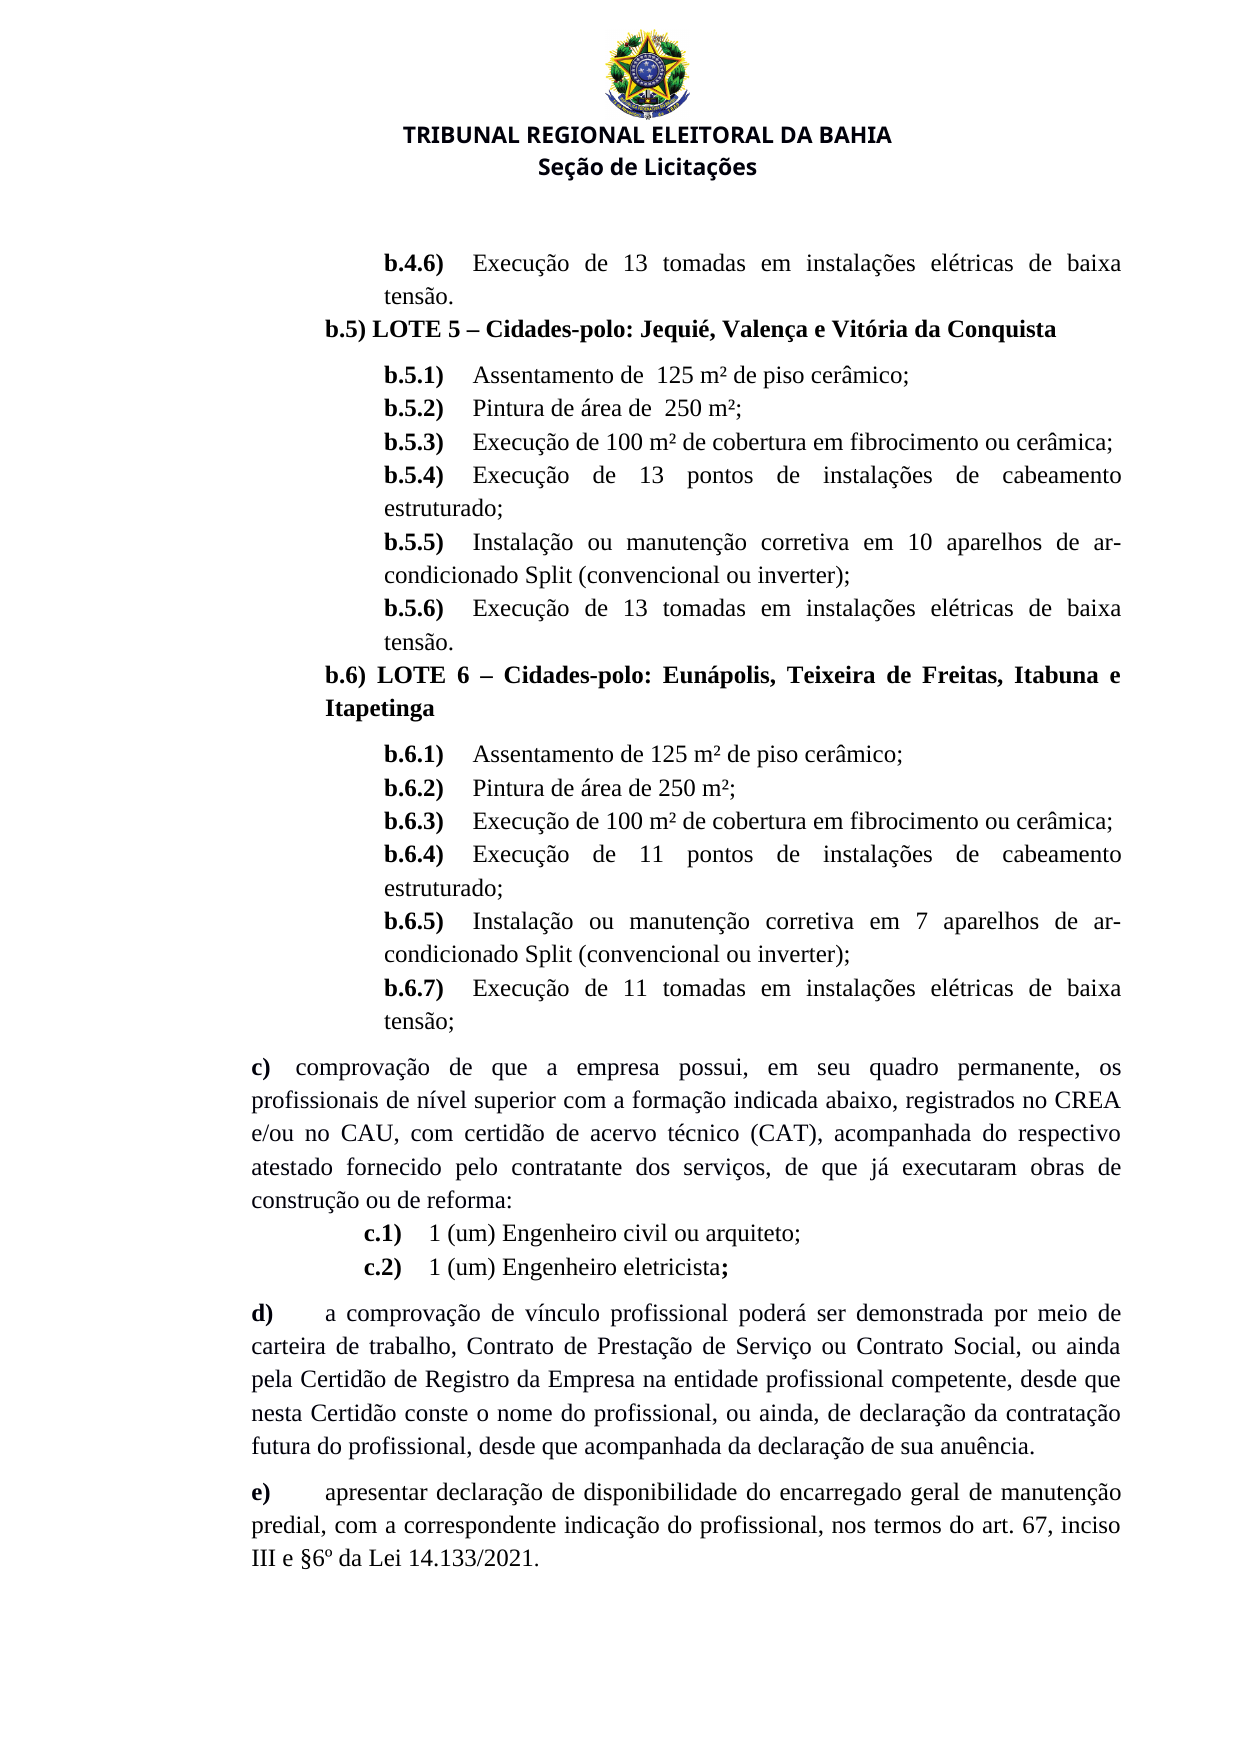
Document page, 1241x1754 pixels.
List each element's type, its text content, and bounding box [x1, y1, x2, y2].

text b.5.3) Execução de 100 m² de cobertura em fibrocimento ou cerâmica; [384, 423, 1122, 457]
text b.6.1) Assentamento de 125 m² de piso cerâmico; [384, 736, 1122, 769]
text b.4.6) Execução de 13 tomadas em instalações elétricas de baixa tensão. [384, 244, 1122, 311]
text b.6.3) Execução de 100 m² de cobertura em fibrocimento ou cerâmica; [384, 803, 1122, 836]
text b.5.5) Instalação ou manutenção corretiva em 10 aparelhos de ar-condicionado Split (convencional ou inverter); [384, 523, 1122, 590]
text b.5.6) Execução de 13 tomadas em instalações elétricas de baixa tensão. [384, 590, 1122, 657]
list comprovação de que a empresa possui, em seu quadro permanente, os profissionais de nível superior com a formação indicada abaixo, registrados no CREA e/ou no CAU, com certidão de acervo técnico (CAT), acompanhada do respectivo atestado fornecido pelo contratante dos serviços, de que já executaram obras de construção ou de reforma: [251, 1048, 1122, 1215]
text b.5.4) Execução de 13 pontos de instalações de cabeamento estruturado; [384, 457, 1122, 523]
list c.2) 1 (um) Engenheiro eletricista; [363, 1248, 1122, 1282]
text e) apresentar declaração de disponibilidade do encarregado geral de manutenção predial, com a correspondente indicação do profissional, nos termos do art. 67, inciso III e §6º da Lei 14.133/2021. [251, 1473, 1122, 1573]
list c.1) 1 (um) Engenheiro civil ou arquiteto; [363, 1215, 1122, 1248]
text d) a comprovação de vínculo profissional poderá ser demonstrada por meio de carteira de trabalho, Contrato de Prestação de Serviço ou Contrato Social, ou ainda pela Certidão de Registro da Empresa na entidade profissional competente, desde que nesta Certidão conste o nome do profissional, ou ainda, de declaração da contratação futura do profissional, desde que acompanhada da declaração de sua anuência. [251, 1294, 1122, 1461]
text b.5) LOTE 5 – Cidades-polo: Jequié, Valença e Vitória da Conquista [325, 311, 1122, 344]
text b.6.7) Execução de 11 tomadas em instalações elétricas de baixa tensão; [384, 969, 1122, 1036]
text b.6.4) Execução de 11 pontos de instalações de cabeamento estruturado; [384, 836, 1122, 903]
text b.6.2) Pintura de área de 250 m²; [384, 769, 1122, 803]
text b.5.2) Pintura de área de 250 m²; [384, 390, 1122, 423]
text b.6) LOTE 6 – Cidades-polo: Eunápolis, Teixeira de Freitas, Itabuna e Itapetinga [325, 657, 1122, 723]
text b.5.1) Assentamento de 125 m² de piso cerâmico; [384, 357, 1122, 390]
text b.6.5) Instalação ou manutenção corretiva em 7 aparelhos de ar-condicionado Split (convencional ou inverter); [384, 903, 1122, 969]
